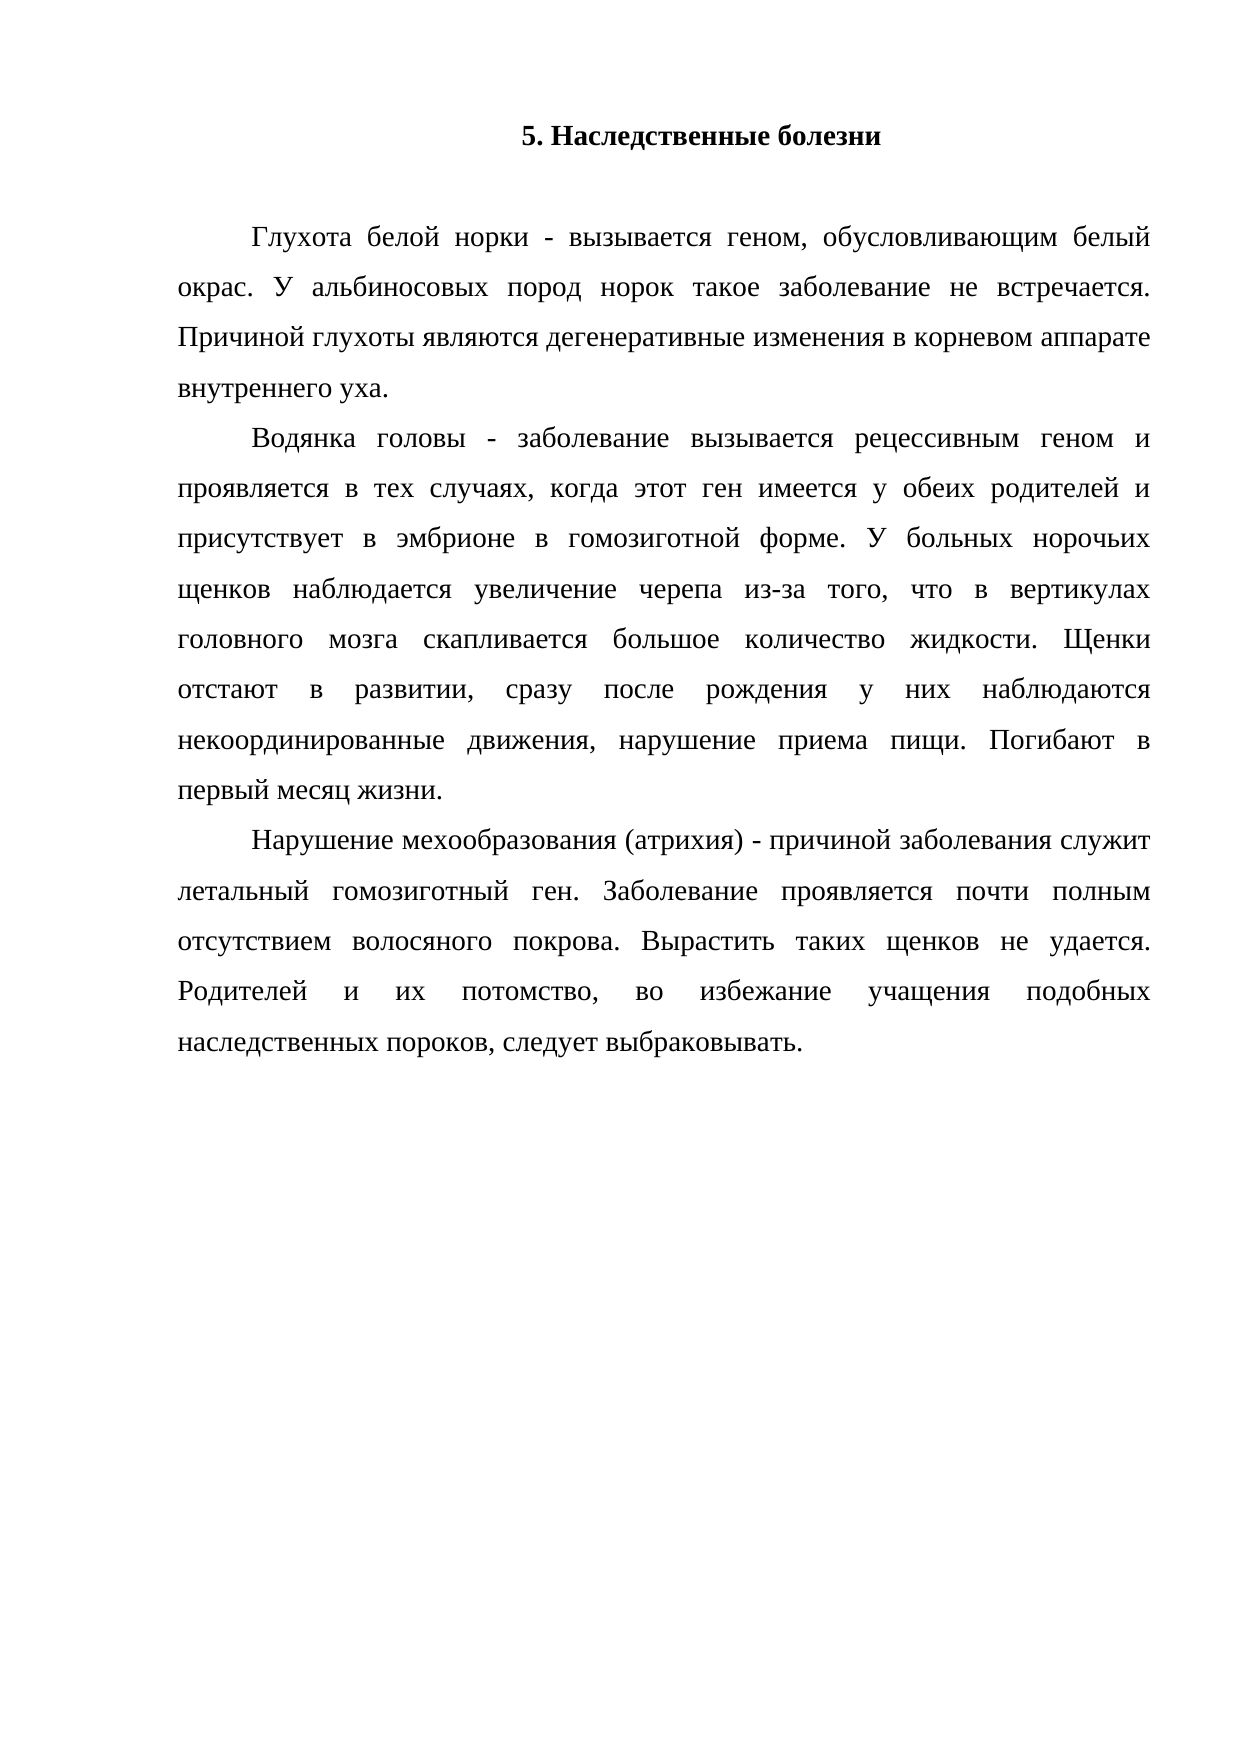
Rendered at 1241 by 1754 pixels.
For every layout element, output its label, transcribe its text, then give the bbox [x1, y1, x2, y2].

text Нарушение мехообразования (атрихия) - причиной заболевания служит летальный гомозиготный ген. Заболевание проявляется почти полным отсутствием волосяного покрова. Вырастить таких щенков не удается. Родителей и их потомство, во избежание учащения подобных наследственных пороков, следует выбраковывать. [177, 822, 1152, 1057]
text Глухота белой норки - вызывается геном, обусловливающим белый окрас. У альбиносовых пород норок такое заболевание не встречается. Причиной глухоты являются дегенеративные изменения в корневом аппарате внутреннего уха. [177, 219, 1152, 403]
text 5. Наследственные болезни [177, 118, 1152, 152]
text Водянка головы - заболевание вызывается рецессивным геном и проявляется в тех случаях, когда этот ген имеется у обеих родителей и присутствует в эмбрионе в гомозиготной форме. У больных норочьих щенков наблюдается увеличение черепа из-за того, что в вертикулах головного мозга скапливается большое количество жидкости. Щенки отстают в развитии, сразу после рождения у них наблюдаются некоординированные движения, нарушение приема пищи. Погибают в первый месяц жизни. [177, 420, 1152, 806]
